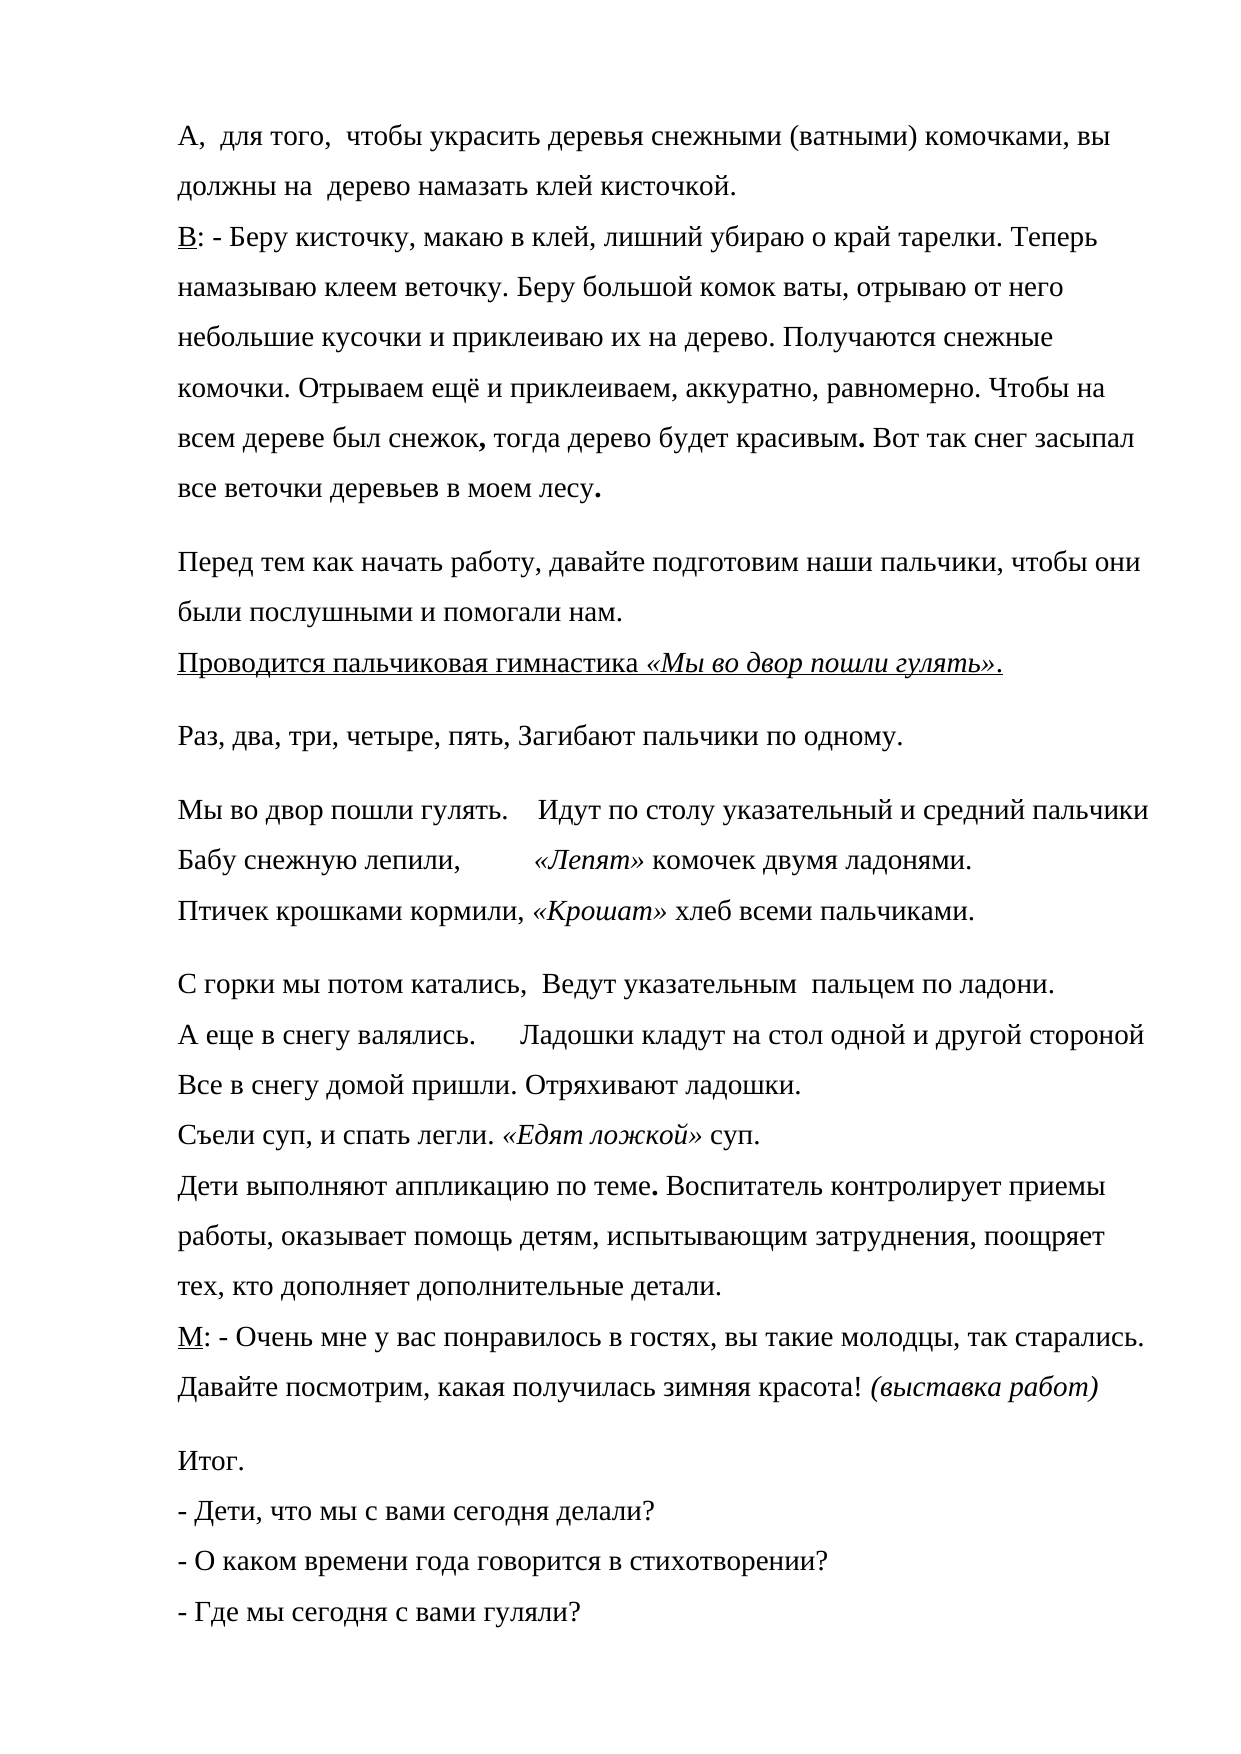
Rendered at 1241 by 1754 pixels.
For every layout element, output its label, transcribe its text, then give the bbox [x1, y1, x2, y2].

text Итог. [177, 1443, 1152, 1476]
text А еще в снегу валялись. Ладошки кладут на стол одной и другой стороной [177, 1017, 1152, 1050]
text Проводится пальчиковая гимнастика «Мы во двор пошли гулять». [177, 645, 1152, 678]
text - Где мы сегодня с вами гуляли? [177, 1594, 1152, 1627]
text С горки мы потом катались, Ведут указательным пальцем по ладони. [177, 967, 1152, 1000]
text Бабу снежную лепили, «Лепят» комочек двумя ладонями. [177, 842, 1152, 876]
text Дети выполняют аппликацию по теме. Воспитатель контролирует приемы работы, оказывает помощь детям, испытывающим затруднения, поощряет тех, кто дополняет дополнительные детали. [177, 1168, 1152, 1302]
text - О каком времени года говорится в стихотворении? [177, 1543, 1152, 1577]
text В: - Беру кисточку, макаю в клей, лишний убираю о край тарелки. Теперь намазываю клеем веточку. Беру большой комок ваты, отрываю от него небольшие кусочки и приклеиваю их на дерево. Получаются снежные комочки. Отрываем ещё и приклеиваем, аккуратно, равномерно. Чтобы на всем дереве был снежок, тогда дерево будет красивым. Вот так снег засыпал все веточки деревьев в моем лесу. [177, 219, 1152, 504]
text Мы во двор пошли гулять. Идут по столу указательный и средний пальчики [177, 792, 1152, 826]
text - Дети, что мы с вами сегодня делали? [177, 1493, 1152, 1527]
text Все в снегу домой пришли. Отряхивают ладошки. [177, 1067, 1152, 1101]
text М: - Очень мне у вас понравилось в гостях, вы такие молодцы, так старались. Давайте посмотрим, какая получилась зимняя красота! (выставка работ) [177, 1319, 1152, 1403]
text Перед тем как начать работу, давайте подготовим наши пальчики, чтобы они были послушными и помогали нам. [177, 544, 1152, 628]
text Раз, два, три, четыре, пять, Загибают пальчики по одному. [177, 718, 1152, 752]
text Съели суп, и спать легли. «Едят ложкой» суп. [177, 1117, 1152, 1151]
text А, для того, чтобы украсить деревья снежными (ватными) комочками, вы должны на дерево намазать клей кисточкой. [177, 118, 1152, 202]
text Птичек крошками кормили, «Крошат» хлеб всеми пальчиками. [177, 893, 1152, 926]
